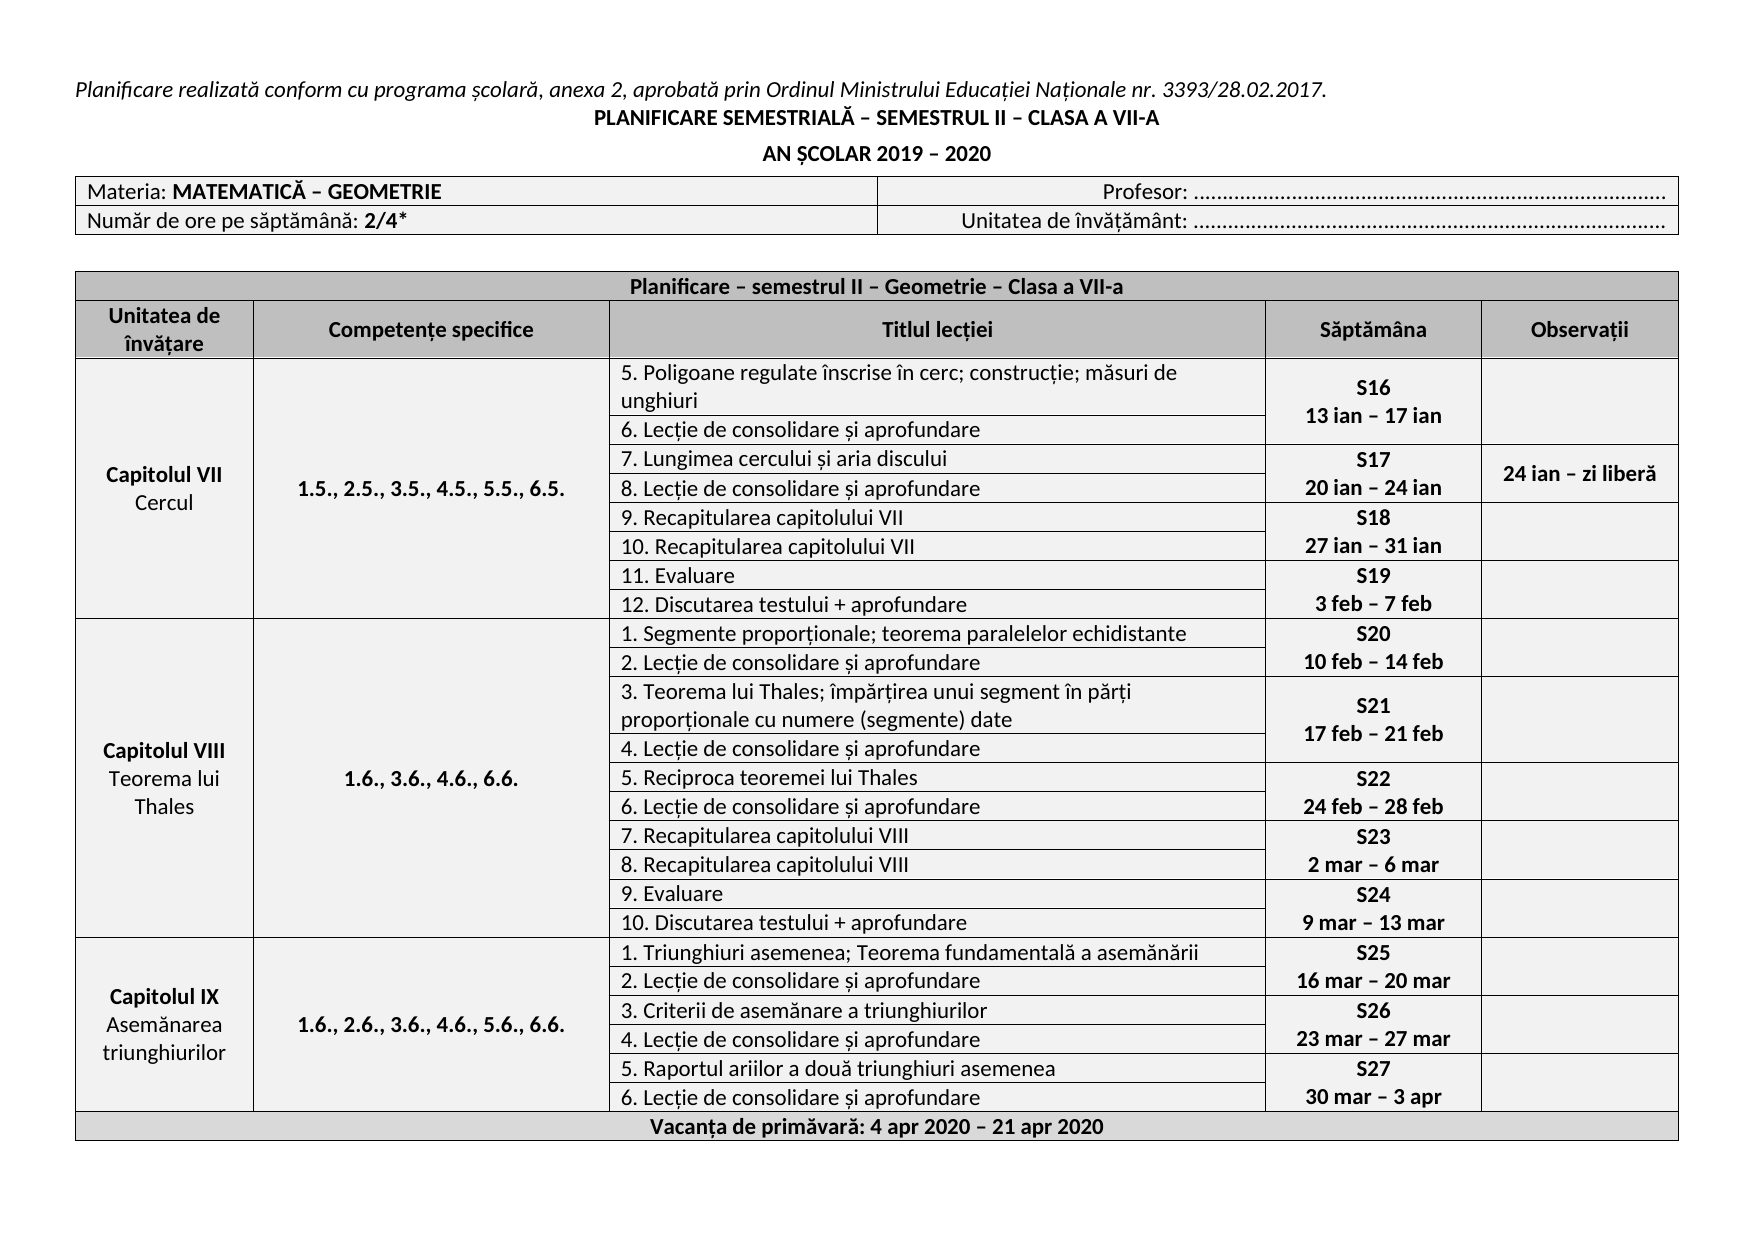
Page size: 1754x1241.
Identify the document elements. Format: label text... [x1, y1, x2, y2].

table_cell [1482, 938, 1678, 995]
table_cell S16 13 ian – 17 ian [1266, 359, 1481, 443]
table_cell 9. Evaluare [610, 880, 1265, 907]
table_cell [1482, 1054, 1678, 1111]
table_cell Competențe specifice [254, 301, 609, 357]
table_cell [1482, 677, 1678, 762]
table_cell 6. Lecție de consolidare și aprofundare [610, 1083, 1265, 1111]
table_cell 6. Lecție de consolidare și aprofundare [610, 416, 1265, 443]
table_cell S20 10 feb – 14 feb [1266, 619, 1481, 676]
table_cell 1. Triunghiuri asemenea; Teorema fundamentală a asemănării [610, 938, 1265, 966]
table_cell 11. Evaluare [610, 561, 1265, 589]
table_cell 2. Lecție de consolidare și aprofundare [610, 648, 1265, 676]
text PLANIFICARE SEMESTRIALĂ – SEMESTRUL II – CLASA A VII-A [75, 103, 1679, 131]
table_cell 4. Lecție de consolidare și aprofundare [610, 734, 1265, 762]
table_cell Unitatea de învățământ: .................................................................................. [878, 206, 1678, 234]
table_cell S25 16 mar – 20 mar [1266, 938, 1481, 995]
table_cell 7. Recapitularea capitolului VIII [610, 821, 1265, 849]
table_header Materia: MATEMATICĂ – GEOMETRIE [76, 177, 877, 205]
table_cell 1.6., 2.6., 3.6., 4.6., 5.6., 6.6. [254, 938, 609, 1111]
table_cell Capitolul VII Cercul [76, 359, 253, 618]
table_cell 6. Lecție de consolidare și aprofundare [610, 792, 1265, 820]
table_cell 12. Discutarea testului + aprofundare [610, 590, 1265, 618]
table_cell Capitolul IX Asemănarea triunghiurilor [76, 938, 253, 1111]
table_cell Vacanța de primăvară: 4 apr 2020 – 21 apr 2020 [76, 1112, 1678, 1140]
table_cell 5. Raportul ariilor a două triunghiuri asemenea [610, 1054, 1265, 1082]
table_cell 3. Teorema lui Thales; împărțirea unui segment în părți proporționale cu numere (segmente) date [610, 677, 1265, 733]
table_cell [1482, 763, 1678, 820]
table_cell S26 23 mar – 27 mar [1266, 996, 1481, 1053]
table_cell 3. Criterii de asemănare a triunghiurilor [610, 996, 1265, 1024]
table_header Planificare – semestrul II – Geometrie – Clasa a VII-a [76, 272, 1678, 300]
table_cell 5. Reciproca teoremei lui Thales [610, 763, 1265, 791]
table_cell [1482, 619, 1678, 676]
table_cell 4. Lecție de consolidare și aprofundare [610, 1025, 1265, 1053]
table_cell Titlul lecției [610, 301, 1265, 357]
table_cell S27 30 mar – 3 apr [1266, 1054, 1481, 1111]
table_cell 5. Poligoane regulate înscrise în cerc; construcție; măsuri de unghiuri [610, 359, 1265, 414]
table_cell 2. Lecție de consolidare și aprofundare [610, 967, 1265, 995]
table_cell S17 20 ian – 24 ian [1266, 445, 1481, 502]
table_cell S24 9 mar – 13 mar [1266, 880, 1481, 937]
table_cell [1482, 996, 1678, 1053]
table_cell 1.6., 3.6., 4.6., 6.6. [254, 619, 609, 937]
table_cell Număr de ore pe săptămână: 2/4* [76, 206, 877, 234]
table_cell S18 27 ian – 31 ian [1266, 503, 1481, 560]
table_cell S21 17 feb – 21 feb [1266, 677, 1481, 762]
table_cell 9. Recapitularea capitolului VII [610, 503, 1265, 531]
table_cell S19 3 feb – 7 feb [1266, 561, 1481, 618]
table_cell Unitatea de învățare [76, 301, 253, 357]
text AN ȘCOLAR 2019 – 2020 [75, 139, 1679, 167]
table_cell [1482, 359, 1678, 443]
table_cell 1. Segmente proporționale; teorema paralelelor echidistante [610, 619, 1265, 647]
table_cell [1482, 503, 1678, 560]
table_cell [1482, 821, 1678, 878]
table_cell 7. Lungimea cercului și aria discului [610, 445, 1265, 473]
table_header Profesor: .................................................................................. [878, 177, 1678, 205]
table_cell 8. Recapitularea capitolului VIII [610, 850, 1265, 878]
table_cell 10. Recapitularea capitolului VII [610, 532, 1265, 560]
table_cell 8. Lecție de consolidare și aprofundare [610, 474, 1265, 502]
table_cell [1482, 880, 1678, 937]
table_cell Săptămâna [1266, 301, 1481, 357]
table_cell 10. Discutarea testului + aprofundare [610, 909, 1265, 937]
table_cell [1482, 561, 1678, 618]
table_cell S22 24 feb – 28 feb [1266, 763, 1481, 820]
table_cell 24 ian – zi liberă [1482, 445, 1678, 502]
table_cell S23 2 mar – 6 mar [1266, 821, 1481, 878]
table_cell Capitolul VIII Teorema lui Thales [76, 619, 253, 937]
table_cell Observații [1482, 301, 1678, 357]
table_cell 1.5., 2.5., 3.5., 4.5., 5.5., 6.5. [254, 359, 609, 618]
